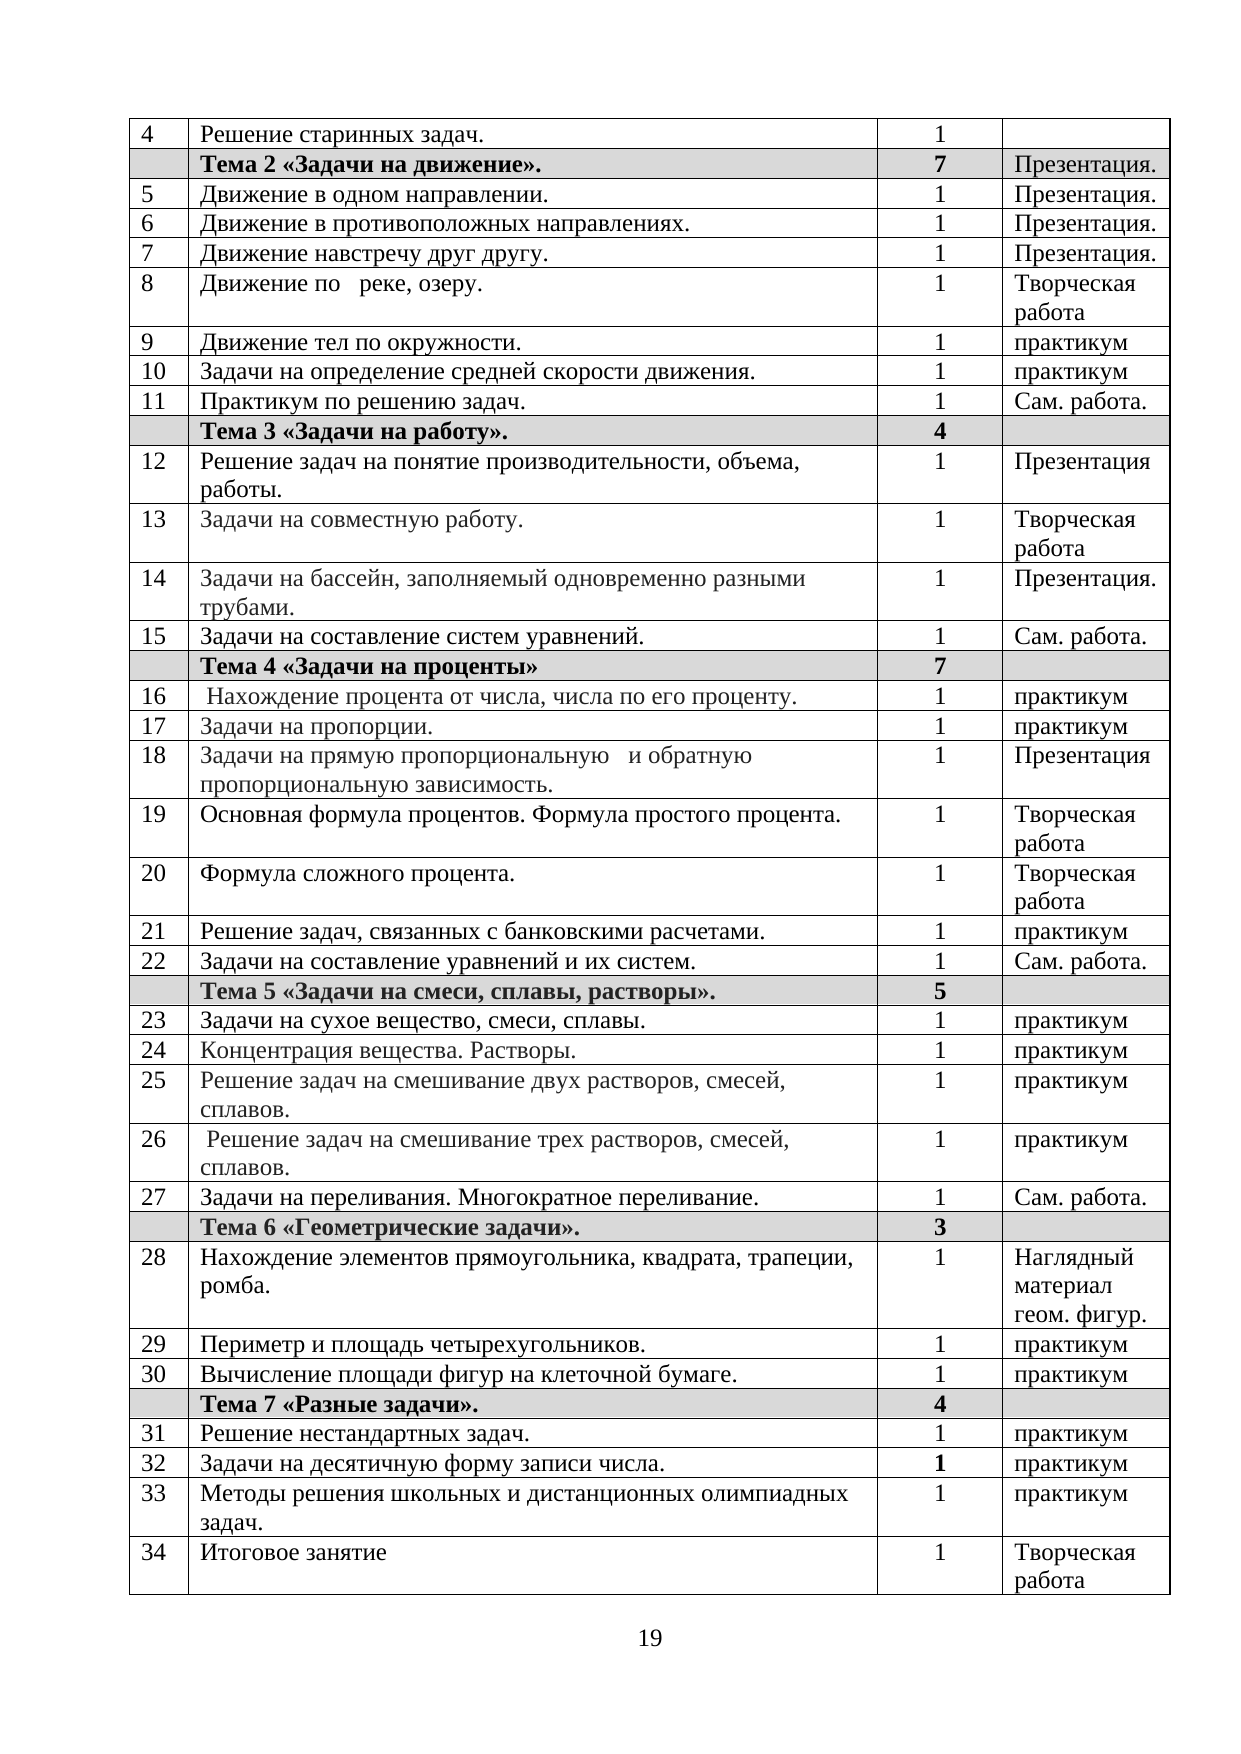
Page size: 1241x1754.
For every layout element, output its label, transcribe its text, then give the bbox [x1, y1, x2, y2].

table_cell 9 [130, 327, 188, 355]
table_cell практикум [1003, 1359, 1169, 1388]
table_cell Задачи на определение средней скорости движения. [189, 356, 877, 385]
table_cell 1 [878, 446, 1002, 503]
table_cell [1003, 976, 1169, 1004]
table_cell 22 [130, 946, 188, 975]
table_cell 1 [878, 621, 1002, 650]
table_cell 26 [130, 1124, 188, 1181]
table_cell практикум [1003, 327, 1169, 355]
table_cell Тема 7 «Разные задачи». [189, 1389, 877, 1417]
table_cell Концентрация вещества. Растворы. [189, 1035, 877, 1064]
table_cell 1 [878, 504, 1002, 562]
table_cell 7 [130, 238, 188, 267]
table_cell 1 [878, 1478, 1002, 1536]
table_cell Презентация [1003, 446, 1169, 503]
table_cell Презентация. [1003, 149, 1169, 178]
table_cell Сам. работа. [1003, 386, 1169, 415]
table_cell практикум [1003, 1329, 1169, 1358]
table_cell 15 [130, 621, 188, 650]
table_cell 19 [130, 799, 188, 857]
table_cell Задачи на совместную работу. [189, 504, 877, 562]
table_cell [130, 1389, 188, 1417]
table_cell 30 [130, 1359, 188, 1388]
table_cell 1 [878, 1242, 1002, 1328]
table_cell 1 [878, 799, 1002, 857]
table_cell 13 [130, 504, 188, 562]
table_cell Движение в одном направлении. [189, 179, 877, 207]
table_cell 1 [878, 916, 1002, 945]
table_cell [130, 1212, 188, 1241]
table_cell 27 [130, 1182, 188, 1211]
table_cell Движение тел по окружности. [189, 327, 877, 355]
table_cell Задачи на составление систем уравнений. [189, 621, 877, 650]
table_cell Основная формула процентов. Формула простого процента. [189, 799, 877, 857]
table_cell Нахождение элементов прямоугольника, квадрата, трапеции, ромба. [189, 1242, 877, 1328]
table_cell Творческая работа [1003, 1537, 1169, 1594]
table_cell Презентация. [1003, 238, 1169, 267]
table_cell 1 [878, 946, 1002, 975]
table_cell 1 [878, 386, 1002, 415]
table_cell Методы решения школьных и дистанционных олимпиадных задач. [189, 1478, 877, 1536]
table_cell Задачи на составление уравнений и их систем. [189, 946, 877, 975]
table_cell Тема 2 «Задачи на движение». [189, 149, 877, 178]
table_cell практикум [1003, 1448, 1169, 1477]
table_cell 1 [878, 1448, 1002, 1477]
table_cell [130, 416, 188, 445]
table_cell 4 [878, 416, 1002, 445]
table_cell 1 [878, 741, 1002, 798]
table_cell Наглядный материал геом. фигур. [1003, 1242, 1169, 1328]
table_cell Презентация [1003, 741, 1169, 798]
table_cell 24 [130, 1035, 188, 1064]
table_cell 1 [878, 1537, 1002, 1594]
table_cell Сам. работа. [1003, 1182, 1169, 1211]
table_cell Решение задач, связанных с банковскими расчетами. [189, 916, 877, 945]
table_cell Презентация. [1003, 209, 1169, 237]
table_cell 10 [130, 356, 188, 385]
table_cell 1 [878, 238, 1002, 267]
table_cell 1 [878, 1065, 1002, 1123]
table_cell 6 [130, 209, 188, 237]
table_cell 17 [130, 711, 188, 739]
table_cell 7 [878, 651, 1002, 680]
table_cell Сам. работа. [1003, 621, 1169, 650]
table_cell 31 [130, 1419, 188, 1447]
table_cell Задачи на сухое вещество, смеси, сплавы. [189, 1006, 877, 1034]
table_cell 8 [130, 268, 188, 326]
table_cell Решение старинных задач. [189, 119, 877, 148]
table_cell 23 [130, 1006, 188, 1034]
table_cell 33 [130, 1478, 188, 1536]
table_cell Сам. работа. [1003, 946, 1169, 975]
table_cell 7 [878, 149, 1002, 178]
table_cell Творческая работа [1003, 799, 1169, 857]
table_cell Творческая работа [1003, 268, 1169, 326]
table_cell Движение навстречу друг другу. [189, 238, 877, 267]
table_cell практикум [1003, 711, 1169, 739]
table_cell Задачи на десятичную форму записи числа. [189, 1448, 877, 1477]
table_cell Периметр и площадь четырехугольников. [189, 1329, 877, 1358]
table_cell Движение по реке, озеру. [189, 268, 877, 326]
table_cell Решение задач на понятие производительности, объема, работы. [189, 446, 877, 503]
table_cell [1003, 1212, 1169, 1241]
table_cell 12 [130, 446, 188, 503]
table_cell Задачи на бассейн, заполняемый одновременно разными трубами. [189, 563, 877, 620]
table_cell практикум [1003, 916, 1169, 945]
table_cell [130, 149, 188, 178]
table_cell 1 [878, 119, 1002, 148]
table_cell [130, 651, 188, 680]
table_cell [1003, 119, 1169, 148]
table_cell практикум [1003, 1065, 1169, 1123]
table_cell Нахождение процента от числа, числа по его проценту. [189, 681, 877, 710]
table_cell 1 [878, 1182, 1002, 1211]
table_cell 1 [878, 1359, 1002, 1388]
table_cell практикум [1003, 1035, 1169, 1064]
table_cell Презентация. [1003, 563, 1169, 620]
table_cell 1 [878, 1329, 1002, 1358]
table_cell 11 [130, 386, 188, 415]
table_cell Формула сложного процента. [189, 858, 877, 915]
table_cell практикум [1003, 681, 1169, 710]
table_cell Движение в противоположных направлениях. [189, 209, 877, 237]
table_cell Тема 4 «Задачи на проценты» [189, 651, 877, 680]
table_cell 1 [878, 1035, 1002, 1064]
table_cell 14 [130, 563, 188, 620]
table_cell 20 [130, 858, 188, 915]
table_cell Практикум по решению задач. [189, 386, 877, 415]
table_cell 5 [130, 179, 188, 207]
table_cell Решение задач на смешивание двух растворов, смесей, сплавов. [189, 1065, 877, 1123]
table_cell 29 [130, 1329, 188, 1358]
table_cell Решение задач на смешивание трех растворов, смесей, сплавов. [189, 1124, 877, 1181]
table_cell [130, 976, 188, 1004]
table_cell 18 [130, 741, 188, 798]
table_cell 16 [130, 681, 188, 710]
table_cell Презентация. [1003, 179, 1169, 207]
table_cell 1 [878, 327, 1002, 355]
table_cell 1 [878, 681, 1002, 710]
table_cell 34 [130, 1537, 188, 1594]
table_cell 5 [878, 976, 1002, 1004]
table_cell 1 [878, 1006, 1002, 1034]
table_cell 1 [878, 209, 1002, 237]
table_cell Задачи на переливания. Многократное переливание. [189, 1182, 877, 1211]
table_cell Вычисление площади фигур на клеточной бумаге. [189, 1359, 877, 1388]
table_cell 32 [130, 1448, 188, 1477]
table_cell [1003, 1389, 1169, 1417]
table_cell практикум [1003, 356, 1169, 385]
table_cell Задачи на прямую пропорциональную и обратную пропорциональную зависимость. [189, 741, 877, 798]
table_cell 1 [878, 563, 1002, 620]
table_cell [1003, 651, 1169, 680]
table_cell 28 [130, 1242, 188, 1328]
table_cell [1003, 416, 1169, 445]
table_cell 21 [130, 916, 188, 945]
table_cell Тема 5 «Задачи на смеси, сплавы, растворы». [189, 976, 877, 1004]
table_cell 1 [878, 858, 1002, 915]
table_cell практикум [1003, 1006, 1169, 1034]
table_cell Тема 3 «Задачи на работу». [189, 416, 877, 445]
table_cell 1 [878, 1419, 1002, 1447]
table_cell Итоговое занятие [189, 1537, 877, 1594]
table_cell 25 [130, 1065, 188, 1123]
table_cell практикум [1003, 1419, 1169, 1447]
table_cell Тема 6 «Геометрические задачи». [189, 1212, 877, 1241]
table_cell Творческая работа [1003, 504, 1169, 562]
table_cell 4 [878, 1389, 1002, 1417]
table_cell 1 [878, 711, 1002, 739]
table_cell Решение нестандартных задач. [189, 1419, 877, 1447]
table_cell 1 [878, 268, 1002, 326]
table_cell Творческая работа [1003, 858, 1169, 915]
table_cell практикум [1003, 1478, 1169, 1536]
table_cell практикум [1003, 1124, 1169, 1181]
table_cell 3 [878, 1212, 1002, 1241]
table_cell 1 [878, 356, 1002, 385]
table_cell 4 [130, 119, 188, 148]
table_cell Задачи на пропорции. [189, 711, 877, 739]
table_cell 1 [878, 179, 1002, 207]
table_cell 1 [878, 1124, 1002, 1181]
